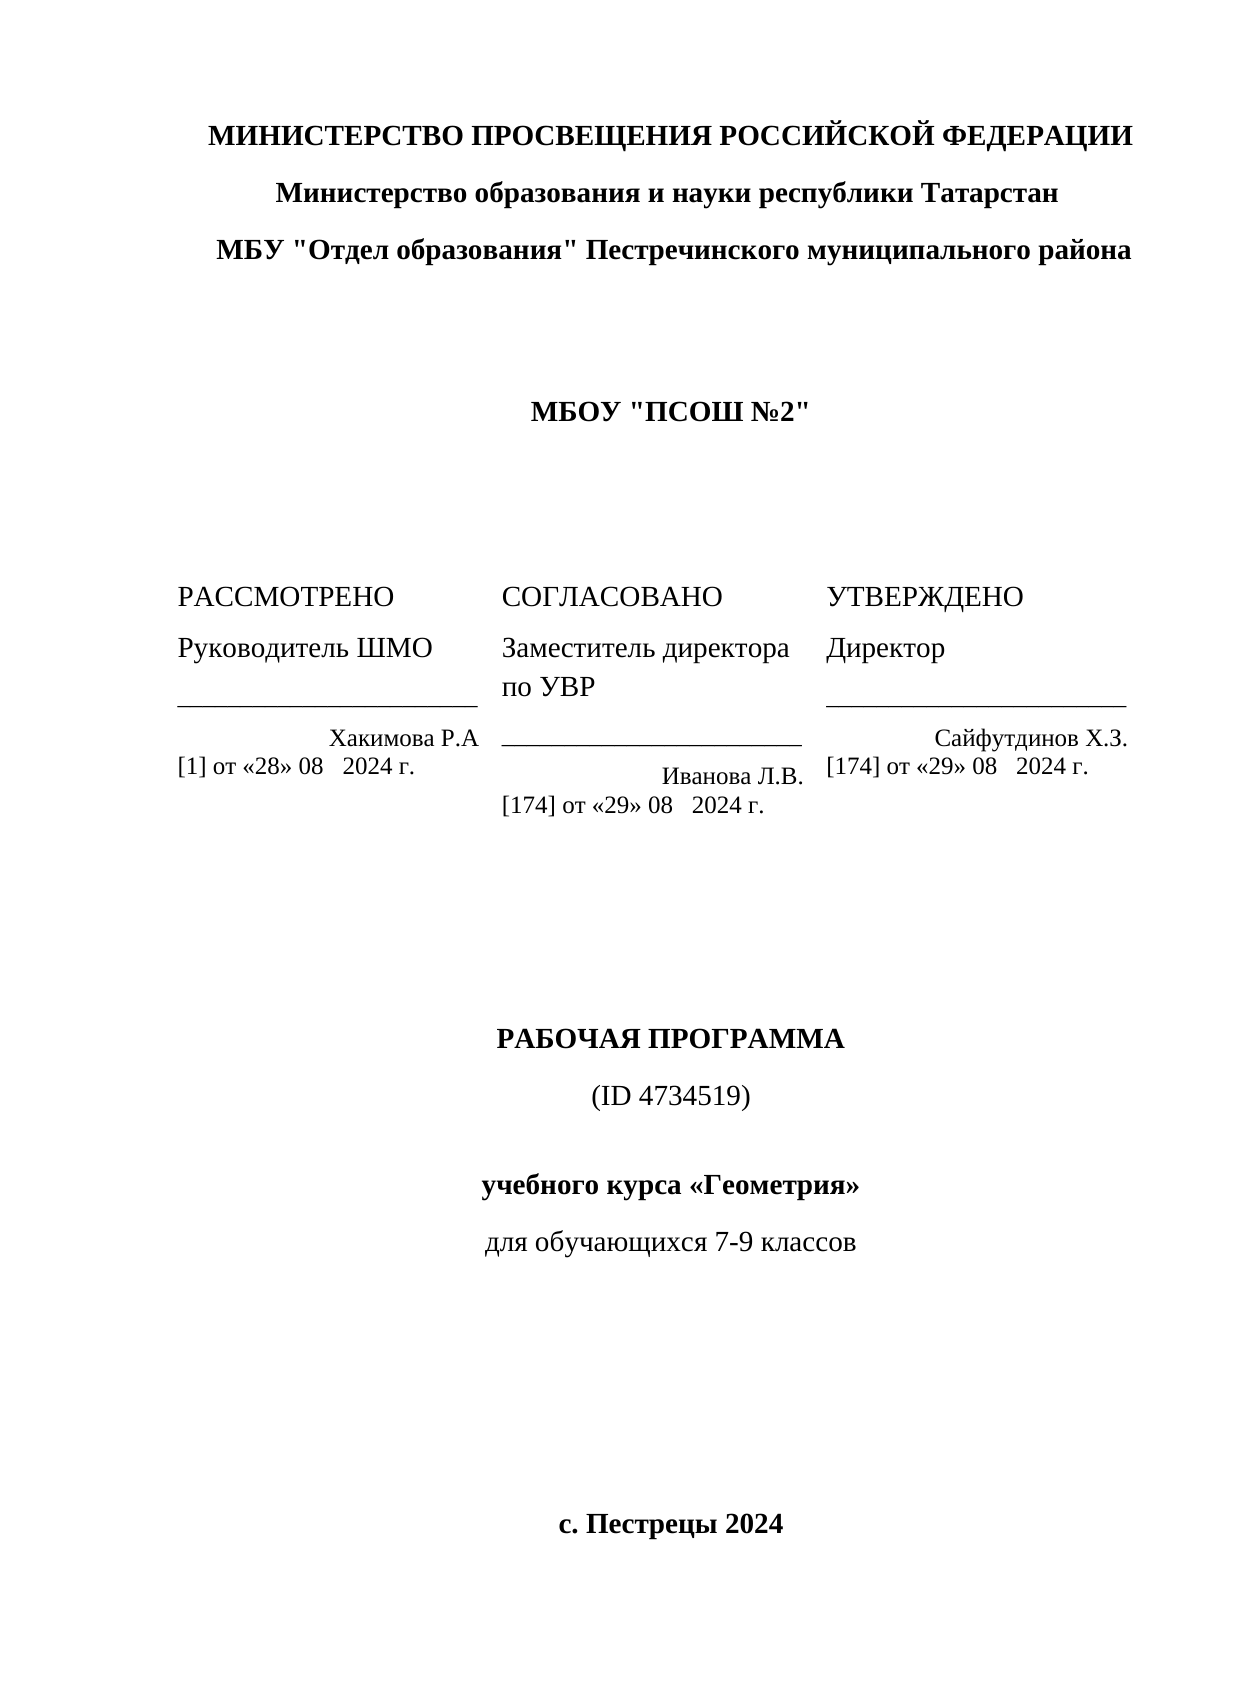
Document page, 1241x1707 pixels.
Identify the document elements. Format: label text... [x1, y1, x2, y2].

table_header УТВЕРЖДЕНО Директор ________________________ Сайфутдинов Х.З. [174] от «29» 08 2024 г. [815, 579, 1139, 860]
text Министерство образования и науки республики Татарстан МБУ "Отдел образования" Пестречинского муниципального района [190, 175, 1152, 323]
text учебного курса «Геометрия» [190, 1167, 1152, 1201]
table_header РАССМОТРЕНО Руководитель ШМО ________________________ Хакимова Р.А [1] от «28» 08 2024 г. [166, 579, 490, 860]
text для обучающихся 7-9 классов [190, 1224, 1152, 1258]
text (ID 4734519) [190, 1078, 1152, 1111]
table_header СОГЛАСОВАНО Заместитель директора по УВР ________________________ Иванова Л.В. [174] от «29» 08 2024 г. [490, 579, 815, 860]
text с. Пестрецы 2024 [190, 1506, 1152, 1540]
text МБОУ "ПСОШ №2" [190, 394, 1152, 427]
text РАБОЧАЯ ПРОГРАММА [190, 1021, 1152, 1054]
text МИНИСТЕРСТВО ПРОСВЕЩЕНИЯ РОССИЙСКОЙ ФЕДЕРАЦИИ [190, 118, 1152, 152]
